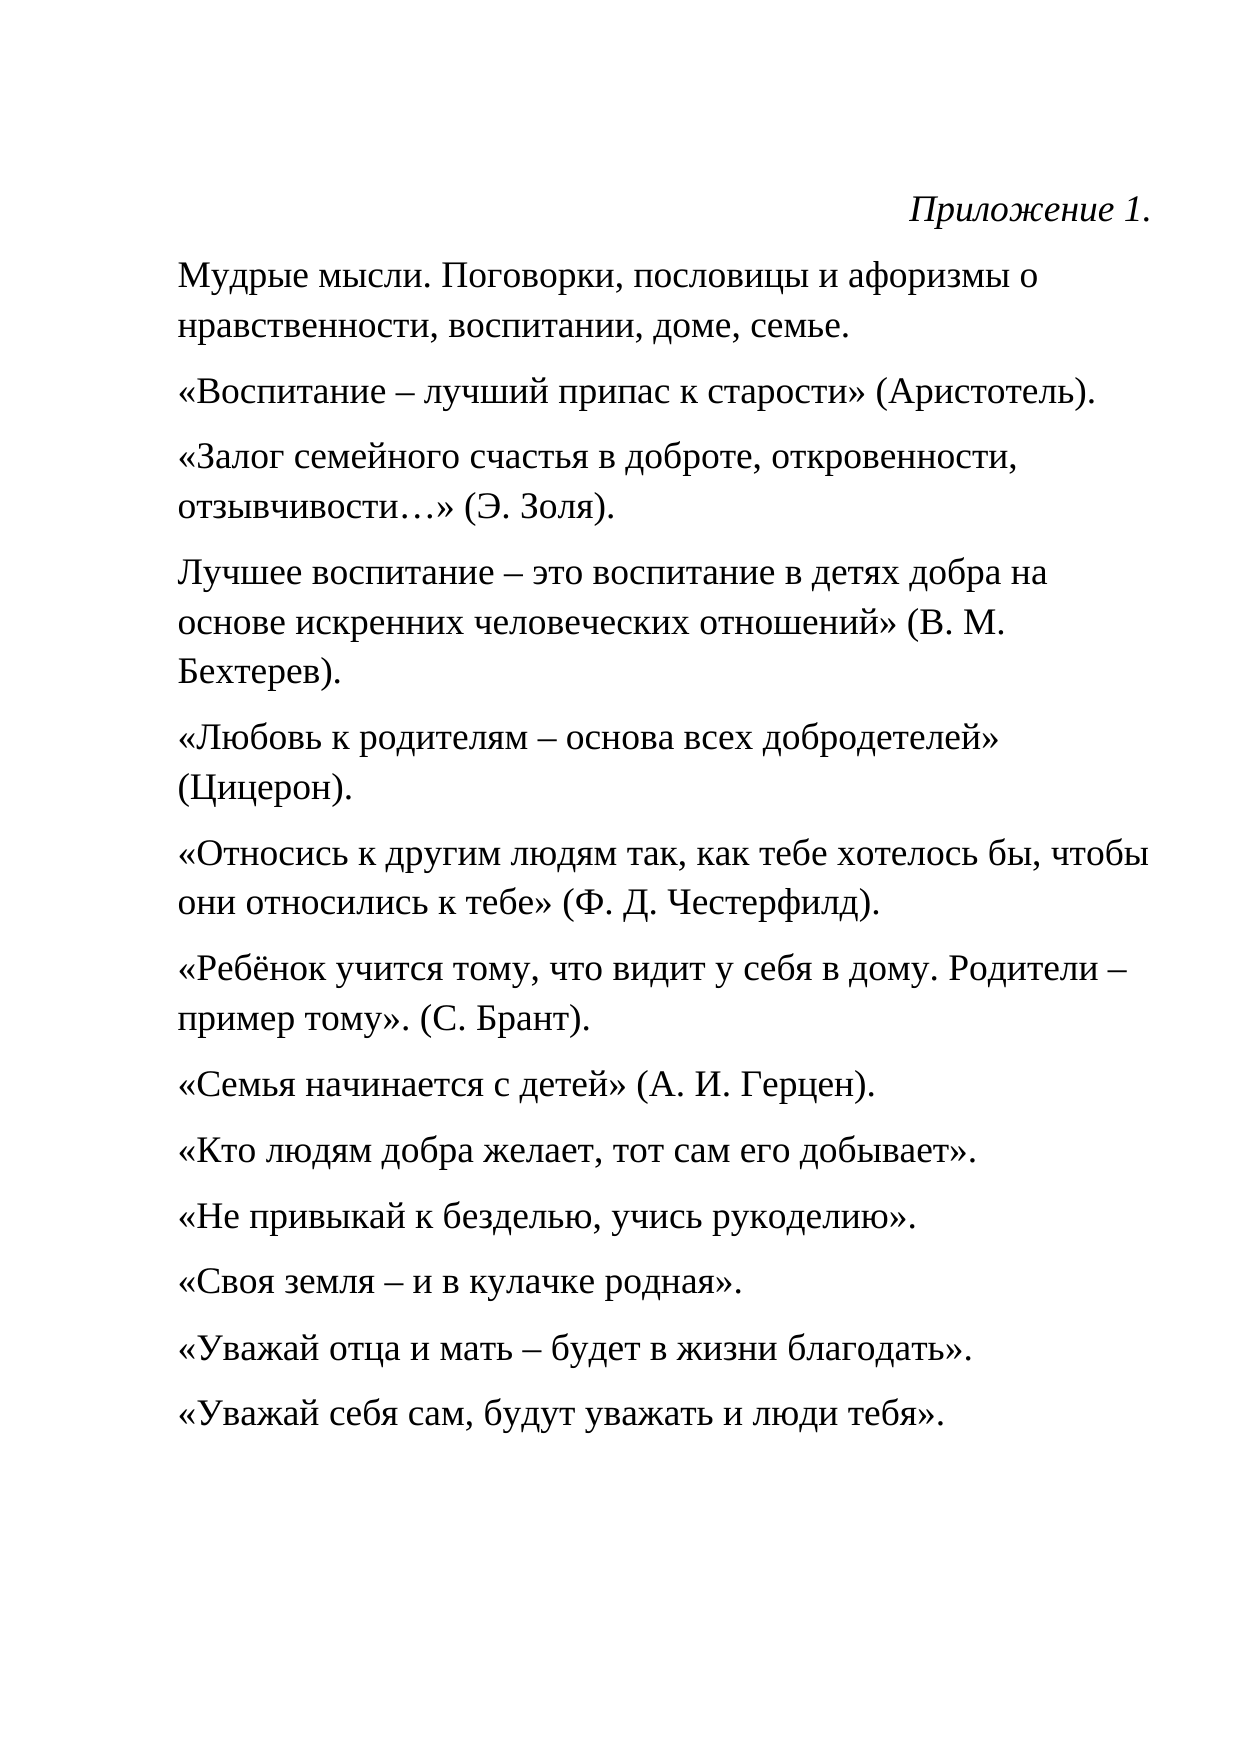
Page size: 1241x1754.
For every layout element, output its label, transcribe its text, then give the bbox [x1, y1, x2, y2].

text «Семья начинается с детей» (А. И. Герцен). [177, 1061, 1152, 1104]
text «Своя земля – и в кулачке родная». [177, 1259, 1152, 1302]
text «Любовь к родителям – основа всех добродетелей» (Цицерон). [177, 714, 1152, 807]
text «Не привыкай к безделью, учись рукоделию». [177, 1193, 1152, 1236]
text «Воспитание – лучший припас к старости» (Аристотель). [177, 368, 1152, 411]
text «Относись к другим людям так, как тебе хотелось бы, чтобы они относились к тебе» (Ф. Д. Честерфилд). [177, 830, 1152, 923]
text «Залог семейного счастья в доброте, откровенности, отзывчивости…» (Э. Золя). [177, 434, 1152, 527]
text Приложение 1. [177, 187, 1152, 230]
text «Уважай себя сам, будут уважать и люди тебя». [177, 1391, 1152, 1434]
text «Кто людям добра желает, тот сам его добывает». [177, 1127, 1152, 1170]
text «Ребёнок учится тому, что видит у себя в дому. Родители – пример тому». (С. Брант). [177, 946, 1152, 1038]
text Лучшее воспитание – это воспитание в детях добра на основе искренних человеческих отношений» (В. М. Бехтерев). [177, 549, 1152, 692]
text «Уважай отца и мать – будет в жизни благодать». [177, 1325, 1152, 1368]
text Мудрые мысли. Поговорки, пословицы и афоризмы о нравственности, воспитании, доме, семье. [177, 252, 1152, 345]
